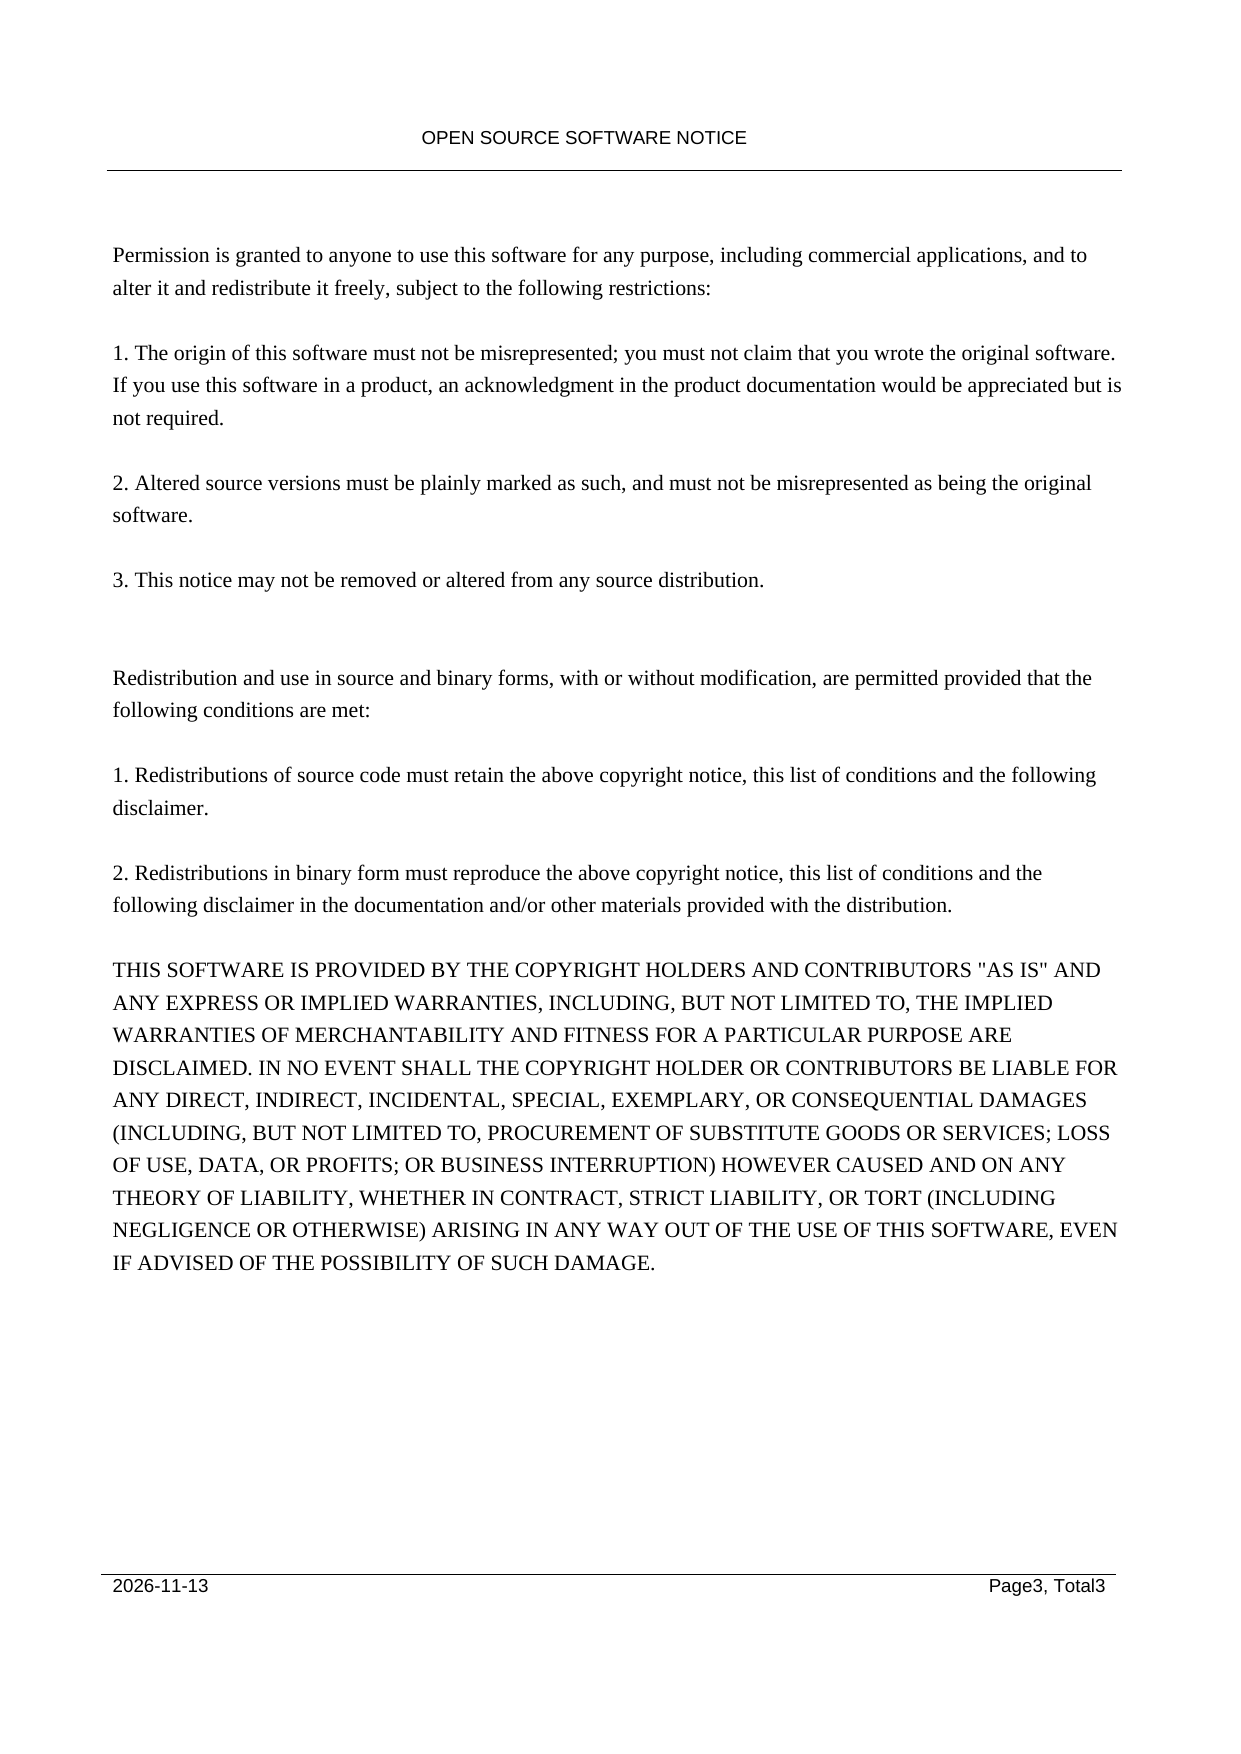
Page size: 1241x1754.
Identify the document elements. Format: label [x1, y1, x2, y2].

text [112, 206, 1128, 1311]
